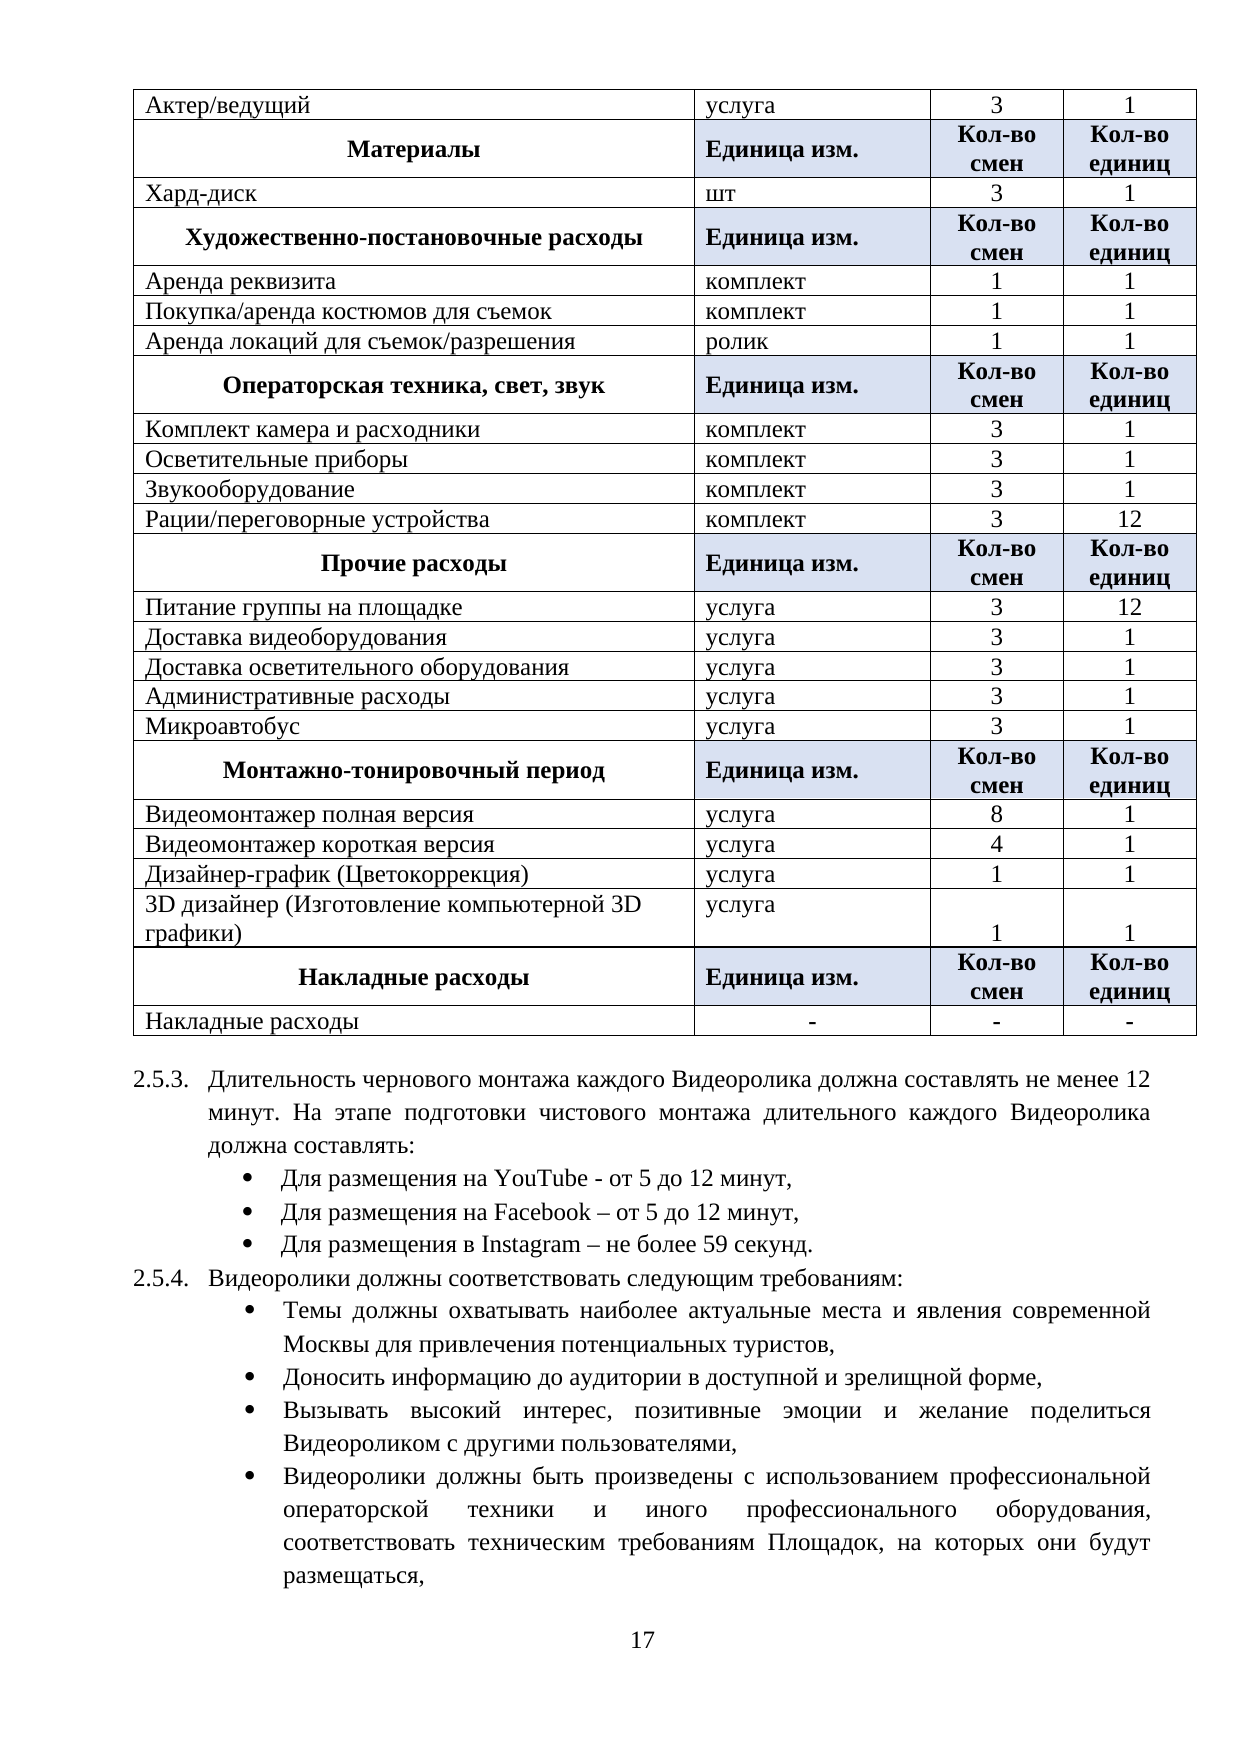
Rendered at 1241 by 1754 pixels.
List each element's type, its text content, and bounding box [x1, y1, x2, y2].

table_cell Рации/переговорные устройства [134, 504, 694, 532]
table_cell комплект [695, 444, 930, 473]
table_cell 12 [1064, 592, 1196, 621]
table_cell - [695, 1006, 930, 1035]
table_cell услуга [695, 889, 930, 946]
table_cell комплект [695, 504, 930, 532]
table_cell 1 [1064, 681, 1196, 710]
table_cell Кол-во смен [931, 356, 1063, 413]
table_cell Накладные расходы [134, 1006, 694, 1035]
table_cell Актер/ведущий [134, 90, 694, 118]
table_cell Доставка видеоборудования [134, 622, 694, 651]
list Доносить информацию до аудитории в доступной и зрелищной форме, [245, 1362, 1152, 1390]
table_cell Единица изм. [695, 534, 930, 591]
table_cell 1 [931, 326, 1063, 355]
table_cell Видеомонтажер полная версия [134, 800, 694, 828]
table_cell Кол-во единиц [1064, 208, 1196, 265]
table_cell 3 [931, 592, 1063, 621]
table_cell Монтажно-тонировочный период [134, 741, 694, 798]
table_cell Питание группы на площадке [134, 592, 694, 621]
table_cell Административные расходы [134, 681, 694, 710]
table_cell Кол-во единиц [1064, 356, 1196, 413]
table_cell - [931, 1006, 1063, 1035]
table_cell ролик [695, 326, 930, 355]
table_cell Художественно-постановочные расходы [134, 208, 694, 265]
table_cell Материалы [134, 120, 694, 177]
table_cell комплект [695, 296, 930, 325]
table_cell услуга [695, 90, 930, 118]
table_cell 1 [1064, 889, 1196, 946]
table_cell 4 [931, 829, 1063, 858]
table_cell Операторская техника, свет, звук [134, 356, 694, 413]
list Длительность чернового монтажа каждого Видеоролика должна составлять не менее 12 минут. На этапе подготовки чистового монтажа длительного каждого Видеоролика должна составлять: [133, 1064, 1152, 1159]
table_cell 1 [1064, 326, 1196, 355]
list Видеоролики должны соответствовать следующим требованиям: [133, 1263, 1152, 1291]
table_cell услуга [695, 592, 930, 621]
table_cell 1 [931, 889, 1063, 946]
table_cell Кол-во смен [931, 120, 1063, 177]
list Темы должны охватывать наиболее актуальные места и явления современной Москвы для привлечения потенциальных туристов, [245, 1296, 1152, 1357]
table_cell Аренда реквизита [134, 266, 694, 295]
table_cell 3 [931, 504, 1063, 532]
table_cell 3 [931, 474, 1063, 503]
table_cell шт [695, 178, 930, 207]
table_cell 3 [931, 414, 1063, 443]
table_cell Покупка/аренда костюмов для съемок [134, 296, 694, 325]
table_cell 1 [1064, 178, 1196, 207]
table_cell Доставка осветительного оборудования [134, 652, 694, 680]
table_cell 1 [1064, 444, 1196, 473]
table_cell 1 [1064, 711, 1196, 740]
table_cell 3 [931, 622, 1063, 651]
table_cell Кол-во смен [931, 948, 1063, 1005]
table_cell Накладные расходы [134, 948, 694, 1005]
table_cell 1 [1064, 622, 1196, 651]
table_cell Кол-во смен [931, 208, 1063, 265]
table_cell Единица изм. [695, 741, 930, 798]
table_cell комплект [695, 414, 930, 443]
table_cell 3D дизайнер (Изготовление компьютерной 3D графики) [134, 889, 694, 946]
table_cell комплект [695, 266, 930, 295]
table_cell Дизайнер-график (Цветокоррекция) [134, 859, 694, 888]
table_cell - [1064, 1006, 1196, 1035]
table_cell услуга [695, 652, 930, 680]
table_cell 1 [1064, 800, 1196, 828]
table_cell 3 [931, 681, 1063, 710]
table_cell услуга [695, 622, 930, 651]
table_cell Кол-во единиц [1064, 741, 1196, 798]
list Видеоролики должны быть произведены с использованием профессиональной операторской техники и иного профессионального оборудования, соответствовать техническим требованиям Площадок, на которых они будут размещаться, [245, 1461, 1152, 1588]
table_cell 1 [1064, 829, 1196, 858]
table_cell 3 [931, 90, 1063, 118]
table_cell 12 [1064, 504, 1196, 532]
table_cell 1 [1064, 652, 1196, 680]
table_cell Кол-во единиц [1064, 120, 1196, 177]
table_cell Кол-во единиц [1064, 948, 1196, 1005]
table_cell Видеомонтажер короткая версия [134, 829, 694, 858]
table_cell Комплект камера и расходники [134, 414, 694, 443]
table_cell 1 [1064, 859, 1196, 888]
table_cell 8 [931, 800, 1063, 828]
table_cell услуга [695, 711, 930, 740]
table_cell Кол-во смен [931, 741, 1063, 798]
table_cell услуга [695, 859, 930, 888]
table_cell Аренда локаций для съемок/разрешения [134, 326, 694, 355]
table_cell 3 [931, 652, 1063, 680]
list Вызывать высокий интерес, позитивные эмоции и желание поделиться Видеороликом с другими пользователями, [245, 1395, 1152, 1456]
table_cell 3 [931, 444, 1063, 473]
table_cell 1 [1064, 296, 1196, 325]
table_cell Микроавтобус [134, 711, 694, 740]
list Для размещения на YouTube - от 5 до 12 минут, [243, 1163, 1152, 1192]
table_cell 1 [931, 859, 1063, 888]
table_cell 1 [1064, 90, 1196, 118]
table_cell Единица изм. [695, 208, 930, 265]
table_cell 1 [1064, 474, 1196, 503]
table_cell комплект [695, 474, 930, 503]
table_cell Единица изм. [695, 948, 930, 1005]
table_cell услуга [695, 681, 930, 710]
table_cell Единица изм. [695, 356, 930, 413]
table_cell 3 [931, 711, 1063, 740]
table_cell Прочие расходы [134, 534, 694, 591]
table_cell Единица изм. [695, 120, 930, 177]
table_cell Хард-диск [134, 178, 694, 207]
table_cell Звукооборудование [134, 474, 694, 503]
table_cell Кол-во единиц [1064, 534, 1196, 591]
table_cell 3 [931, 178, 1063, 207]
list Для размещения в Instagram – не более 59 секунд. [243, 1229, 1152, 1258]
table_cell 1 [931, 296, 1063, 325]
table_cell услуга [695, 829, 930, 858]
table_cell 1 [931, 266, 1063, 295]
table_cell Кол-во смен [931, 534, 1063, 591]
list Для размещения на Facebook – от 5 до 12 минут, [243, 1197, 1152, 1225]
table_cell услуга [695, 800, 930, 828]
table_cell Осветительные приборы [134, 444, 694, 473]
table_cell 1 [1064, 266, 1196, 295]
table_cell 1 [1064, 414, 1196, 443]
